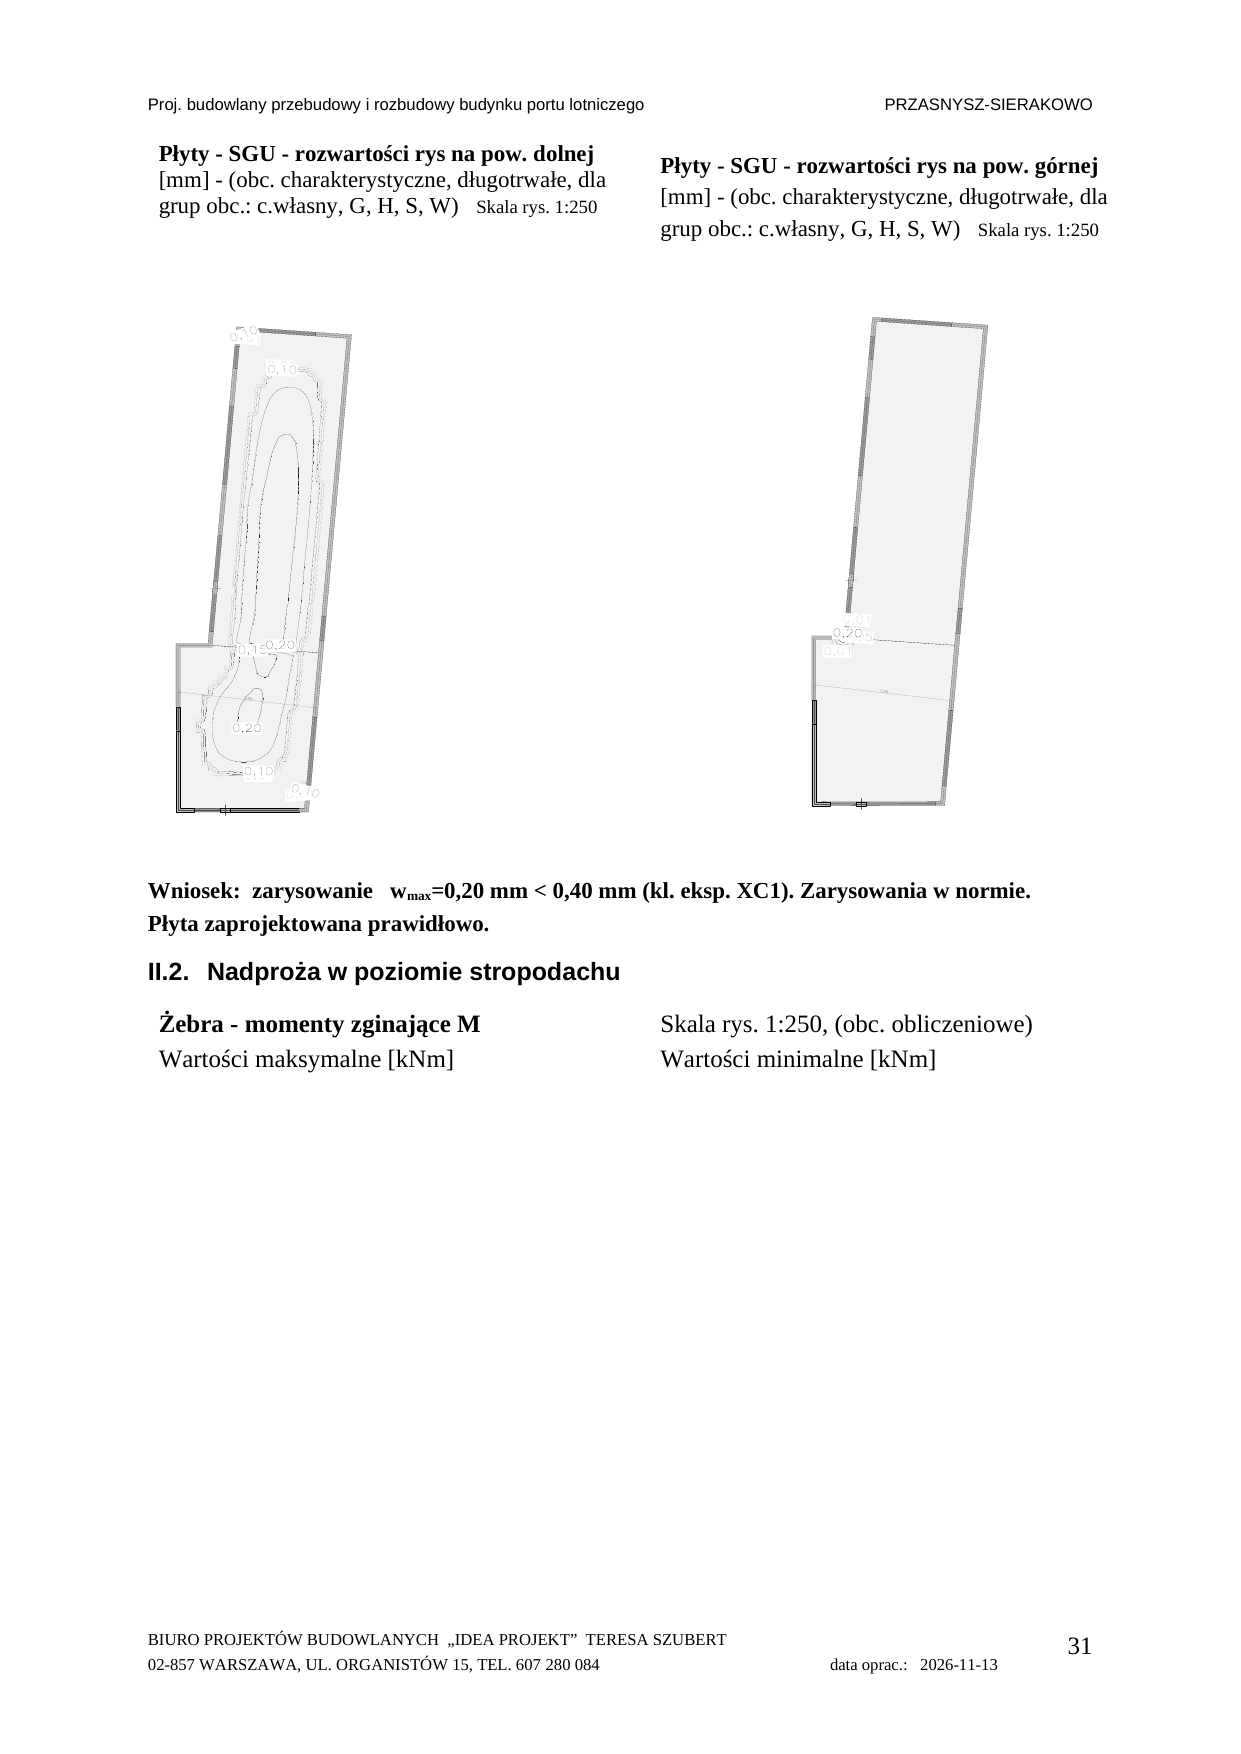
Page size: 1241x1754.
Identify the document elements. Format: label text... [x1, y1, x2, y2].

table_cell [147, 262, 649, 871]
table_cell Wartości minimalne [kNm] [649, 1038, 1151, 1079]
table_header Płyty - SGU - rozwartości rys na pow. górnej [mm] - (obc. charakterystyczne, długotrwałe, dla grup obc.: c.własny, G, H, S, W) Skala rys. 1:250 [649, 135, 1151, 262]
table_header Płyty - SGU - rozwartości rys na pow. dolnej [mm] - (obc. charakterystyczne, długotrwałe, dla grup obc.: c.własny, G, H, S, W) Skala rys. 1:250 [147, 135, 649, 262]
subtitle Nadproża w poziomie stropodachu [148, 957, 1152, 986]
text Płyta zaprojektowana prawidłowo. [148, 910, 1152, 936]
table_cell [649, 262, 1151, 871]
text Wniosek: zarysowanie wmax=0,20 mm < 0,40 mm (kl. eksp. XC1). Zarysowania w normie. [148, 877, 1152, 904]
table_header Skala rys. 1:250, (obc. obliczeniowe) [649, 1007, 1151, 1038]
table_header Żebra - momenty zginające M [147, 1007, 649, 1038]
table_cell Wartości maksymalne [kNm] [147, 1038, 649, 1079]
